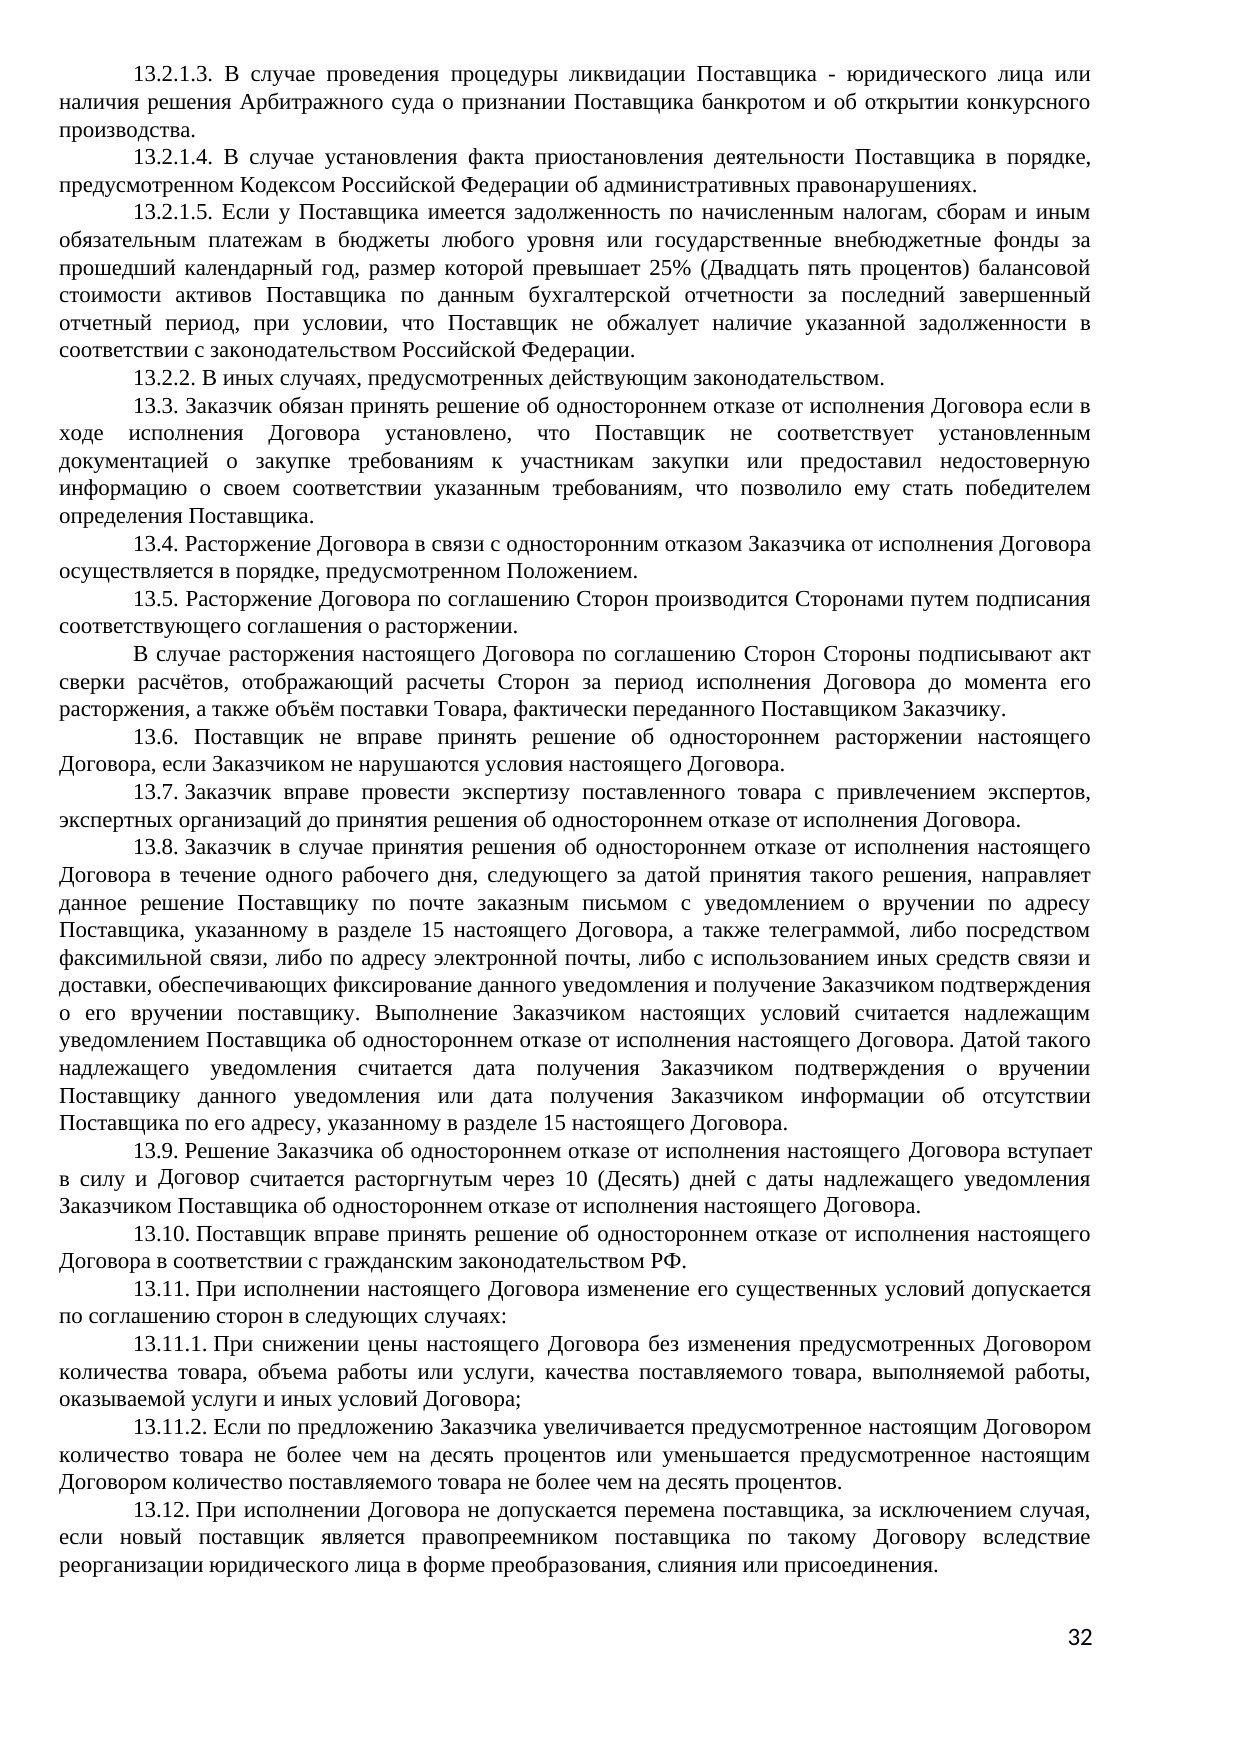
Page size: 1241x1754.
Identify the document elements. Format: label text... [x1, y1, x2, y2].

text 13.2.2. В иных случаях, предусмотренных действующим законодательством. [59, 363, 1092, 390]
text 13.7. Заказчик вправе провести экспертизу поставленного товара с привлечением экспертов, экспертных организаций до принятия решения об одностороннем отказе от исполнения Договора. [59, 777, 1092, 832]
text 13.9. Решение Заказчика об одностороннем отказе от исполнения настоящего Договора вступает в силу и Договор считается расторгнутым через 10 (Десять) дней с даты надлежащего уведомления Заказчиком Поставщика об одностороннем отказе от исполнения настоящего Договора. [59, 1136, 1092, 1218]
text 13.2.1.3. В случае проведения процедуры ликвидации Поставщика - юридического лица или наличия решения Арбитражного суда о признании Поставщика банкротом и об открытии конкурсного производства. [59, 59, 1092, 142]
text 13.2.1.4. В случае установления факта приостановления деятельности Поставщика в порядке, предусмотренном Кодексом Российской Федерации об административных правонарушениях. [59, 142, 1092, 197]
text 13.3. Заказчик обязан принять решение об одностороннем отказе от исполнения Договора если в ходе исполнения Договора установлено, что Поставщик не соответствует установленным документацией о закупке требованиям к участникам закупки или предоставил недостоверную информацию о своем соответствии указанным требованиям, что позволило ему стать победителем определения Поставщика. [59, 390, 1092, 528]
text 13.12. При исполнении Договора не допускается перемена поставщика, за исключением случая, если новый поставщик является правопреемником поставщика по такому Договору вследствие реорганизации юридического лица в форме преобразования, слияния или присоединения. [59, 1494, 1092, 1577]
text 13.6. Поставщик не вправе принять решение об одностороннем расторжении настоящего Договора, если Заказчиком не нарушаются условия настоящего Договора. [59, 722, 1092, 777]
text 13.2.1.5. Если у Поставщика имеется задолженность по начисленным налогам, сборам и иным обязательным платежам в бюджеты любого уровня или государственные внебюджетные фонды за прошедший календарный год, размер которой превышает 25% (Двадцать пять процентов) балансовой стоимости активов Поставщика по данным бухгалтерской отчетности за последний завершенный отчетный период, при условии, что Поставщик не обжалует наличие указанной задолженности в соответствии с законодательством Российской Федерации. [59, 197, 1092, 363]
text 13.8. Заказчик в случае принятия решения об одностороннем отказе от исполнения настоящего Договора в течение одного рабочего дня, следующего за датой принятия такого решения, направляет данное решение Поставщику по почте заказным письмом с уведомлением о вручении по адресу Поставщика, указанному в разделе 15 настоящего Договора, а также телеграммой, либо посредством факсимильной связи, либо по адресу электронной почты, либо с использованием иных средств связи и доставки, обеспечивающих фиксирование данного уведомления и получение Заказчиком подтверждения о его вручении поставщику. Выполнение Заказчиком настоящих условий считается надлежащим уведомлением Поставщика об одностороннем отказе от исполнения настоящего Договора. Датой такого надлежащего уведомления считается дата получения Заказчиком подтверждения о вручении Поставщику данного уведомления или дата получения Заказчиком информации об отсутствии Поставщика по его адресу, указанному в разделе 15 настоящего Договора. [59, 832, 1092, 1136]
text 13.4. Расторжение Договора в связи с односторонним отказом Заказчика от исполнения Договора осуществляется в порядке, предусмотренном Положением. [59, 528, 1092, 584]
text 13.11.2. Если по предложению Заказчика увеличивается предусмотренное настоящим Договором количество товара не более чем на десять процентов или уменьшается предусмотренное настоящим Договором количество поставляемого товара не более чем на десять процентов. [59, 1412, 1092, 1494]
text 13.5. Расторжение Договора по соглашению Сторон производится Сторонами путем подписания соответствующего соглашения о расторжении. [59, 584, 1092, 639]
text 13.11.1. При снижении цены настоящего Договора без изменения предусмотренных Договором количества товара, объема работы или услуги, качества поставляемого товара, выполняемой работы, оказываемой услуги и иных условий Договора; [59, 1329, 1092, 1412]
text 13.11. При исполнении настоящего Договора изменение его существенных условий допускается по соглашению сторон в следующих случаях: [59, 1274, 1092, 1329]
text 13.10. Поставщик вправе принять решение об одностороннем отказе от исполнения настоящего Договора в соответствии с гражданским законодательством РФ. [59, 1218, 1092, 1274]
text В случае расторжения настоящего Договора по соглашению Сторон Стороны подписывают акт сверки расчётов, отображающий расчеты Сторон за период исполнения Договора до момента его расторжения, а также объём поставки Товара, фактически переданного Поставщиком Заказчику. [59, 639, 1092, 722]
